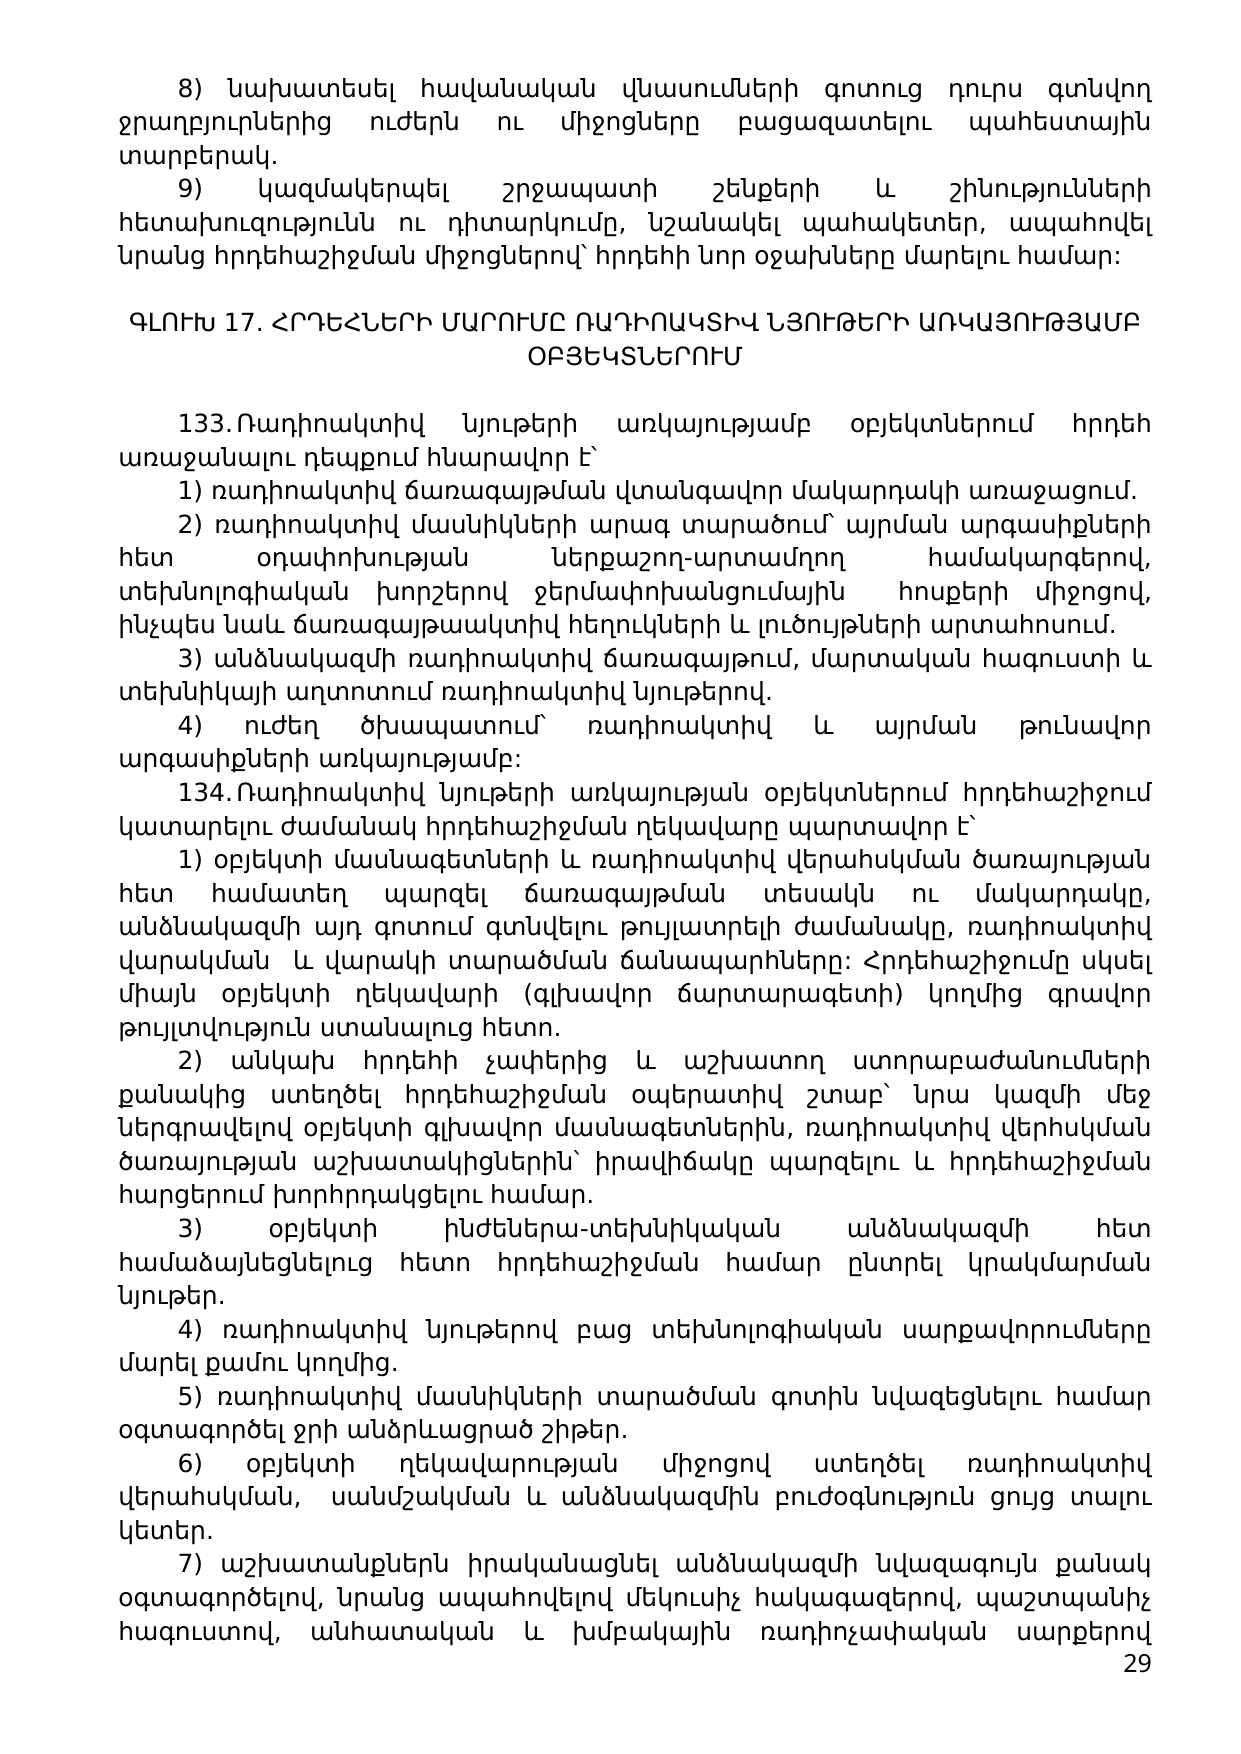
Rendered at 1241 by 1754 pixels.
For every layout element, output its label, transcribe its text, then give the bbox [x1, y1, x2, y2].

text 2) անկախ հրդեհի չափերից և աշխատող ստորաբաժանումների քանակից ստեղծել հրդեհաշիջման օպերատիվ շտաբ՝ նրա կազմի մեջ ներգրավելով օբյեկտի գլխավոր մասնագետներին, ռադիոակտիվ վերհսկման ծառայության աշխատակիցներին՝ իրավիճակը պարզելու և հրդեհաշիջման հարցերում խորհրդակցելու համար. [118, 1047, 1152, 1210]
text 6) օբյեկտի ղեկավարության միջոցով ստեղծել ռադիոակտիվ վերահսկման, սանմշակման և անձնակազմին բուժօգնություն ցույց տալու կետեր. [118, 1449, 1152, 1545]
text 2) ռադիոակտիվ մասնիկների արագ տարածում՝ այրման արգասիքների հետ օդափոխության ներքաշող-արտամղող համակարգերով, տեխնոլոգիական խորշերով ջերմափոխանցումային հոսքերի միջոցով, ինչպես նաև ճառագայթաակտիվ հեղուկների և լուծույթների արտահոսում. [118, 510, 1152, 640]
text 9) կազմակերպել շրջապատի շենքերի և շինությունների հետախուզությունն ու դիտարկումը, նշանակել պահակետեր, ապահովել նրանց հրդեհաշիջման միջոցներով՝ հրդեհի նոր օջախները մարելու համար: [118, 174, 1152, 271]
text ԳԼՈՒԽ 17. ՀՐԴԵՀՆԵՐԻ ՄԱՐՈՒՄԸ ՌԱԴԻՈԱԿՏԻՎ ՆՅՈՒԹԵՐԻ ԱՌԿԱՅՈՒԹՅԱՄԲ ՕԲՅԵԿՏՆԵՐՈՒՄ [118, 309, 1152, 371]
text 3) անձնակազմի ռադիոակտիվ ճառագայթում, մարտական հագուստի և տեխնիկայի աղտոտում ռադիոակտիվ նյութերով. [118, 644, 1152, 707]
list Ռադիոակտիվ նյութերի առկայությամբ օբյեկտներում հրդեհ առաջանալու դեպքում հնարավոր է՝ [118, 409, 1152, 472]
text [118, 1550, 1152, 1646]
text 3) օբյեկտի ինժեներա-տեխնիկական անձնակազմի հետ համաձայնեցնելուց հետո հրդեհաշիջման համար ընտրել կրակմարման նյութեր. [118, 1214, 1152, 1311]
text 5) ռադիոակտիվ մասնիկների տարածման գոտին նվազեցնելու համար օգտագործել ջրի անձրևացրած շիթեր. [118, 1382, 1152, 1445]
text 1) օբյեկտի մասնագետների և ռադիոակտիվ վերահսկման ծառայության հետ համատեղ պարզել ճառագայթման տեսակն ու մակարդակը, անձնակազմի այդ գոտում գտնվելու թույլատրելի ժամանակը, ռադիոակտիվ վարակման և վարակի տարածման ճանապարհները: Հրդեհաշիջումը սկսել միայն օբյեկտի ղեկավարի (գլխավոր ճարտարագետի) կողմից գրավոր թույլտվություն ստանալուց հետո. [118, 845, 1152, 1042]
text 1) ռադիոակտիվ ճառագայթման վտանգավոր մակարդակի առաջացում. [118, 476, 1152, 506]
text 4) ռադիոակտիվ նյութերով բաց տեխնոլոգիական սարքավորումները մարել քամու կողմից. [118, 1315, 1152, 1378]
text 4) ուժեղ ծխապատում՝ ռադիոակտիվ և այրման թունավոր արգասիքների առկայությամբ: [118, 711, 1152, 774]
text 8) նախատեսել հավանական վնասումների գոտուց դուրս գտնվող ջրաղբյուրներից ուժերն ու միջոցները բացազատելու պահեստային տարբերակ. [118, 74, 1152, 170]
list Ռադիոակտիվ նյութերի առկայության օբյեկտներում հրդեհաշիջում կատարելու ժամանակ հրդեհաշիջման ղեկավարը պարտավոր է՝ [118, 778, 1152, 841]
